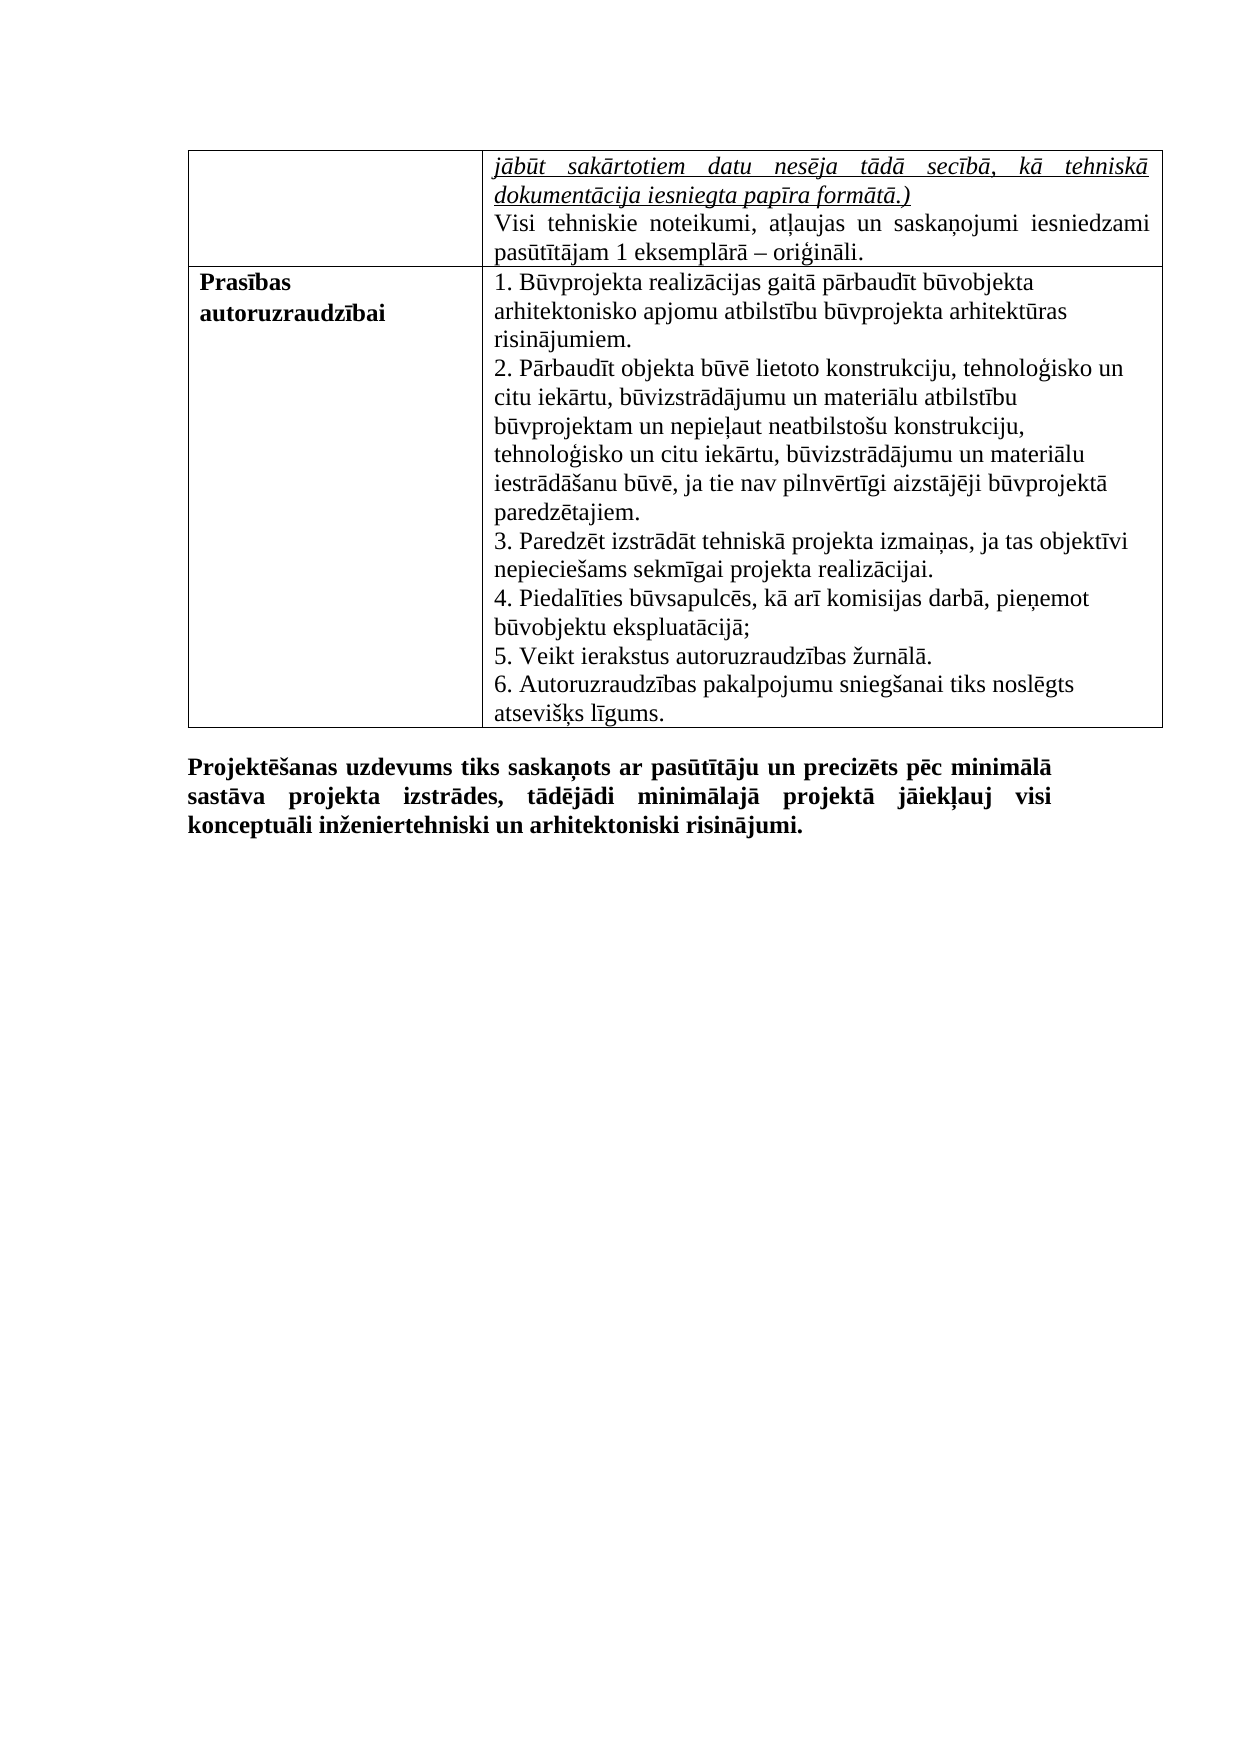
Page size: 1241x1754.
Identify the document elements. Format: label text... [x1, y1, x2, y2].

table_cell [483, 151, 1162, 266]
table_cell Prasības autoruzraudzībai [189, 267, 482, 727]
text Projektēšanas uzdevums tiks saskaņots ar pasūtītāju un precizēts pēc minimālā sastāva projekta izstrādes, tādējādi minimālajā projektā jāiekļauj visi konceptuāli inženiertehniski un arhitektoniski risinājumi. [187, 752, 1053, 838]
table_cell 1. Būvprojekta realizācijas gaitā pārbaudīt būvobjekta arhitektonisko apjomu atbilstību būvprojekta arhitektūras risinājumiem. 2. Pārbaudīt objekta būvē lietoto konstrukciju, tehnoloģisko un citu iekārtu, būvizstrādājumu un materiālu atbilstību būvprojektam un nepieļaut neatbilstošu konstrukciju, tehnoloģisko un citu iekārtu, būvizstrādājumu un materiālu iestrādāšanu būvē, ja tie nav pilnvērtīgi aizstājēji būvprojektā paredzētajiem. 3. Paredzēt izstrādāt tehniskā projekta izmaiņas, ja tas objektīvi nepieciešams sekmīgai projekta realizācijai. 4. Piedalīties būvsapulcēs, kā arī komisijas darbā, pieņemot būvobjektu ekspluatācijā; 5. Veikt ierakstus autoruzraudzības žurnālā. 6. Autoruzraudzības pakalpojumu sniegšanai tiks noslēgts atsevišķs līgums. [483, 267, 1162, 727]
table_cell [189, 151, 482, 266]
